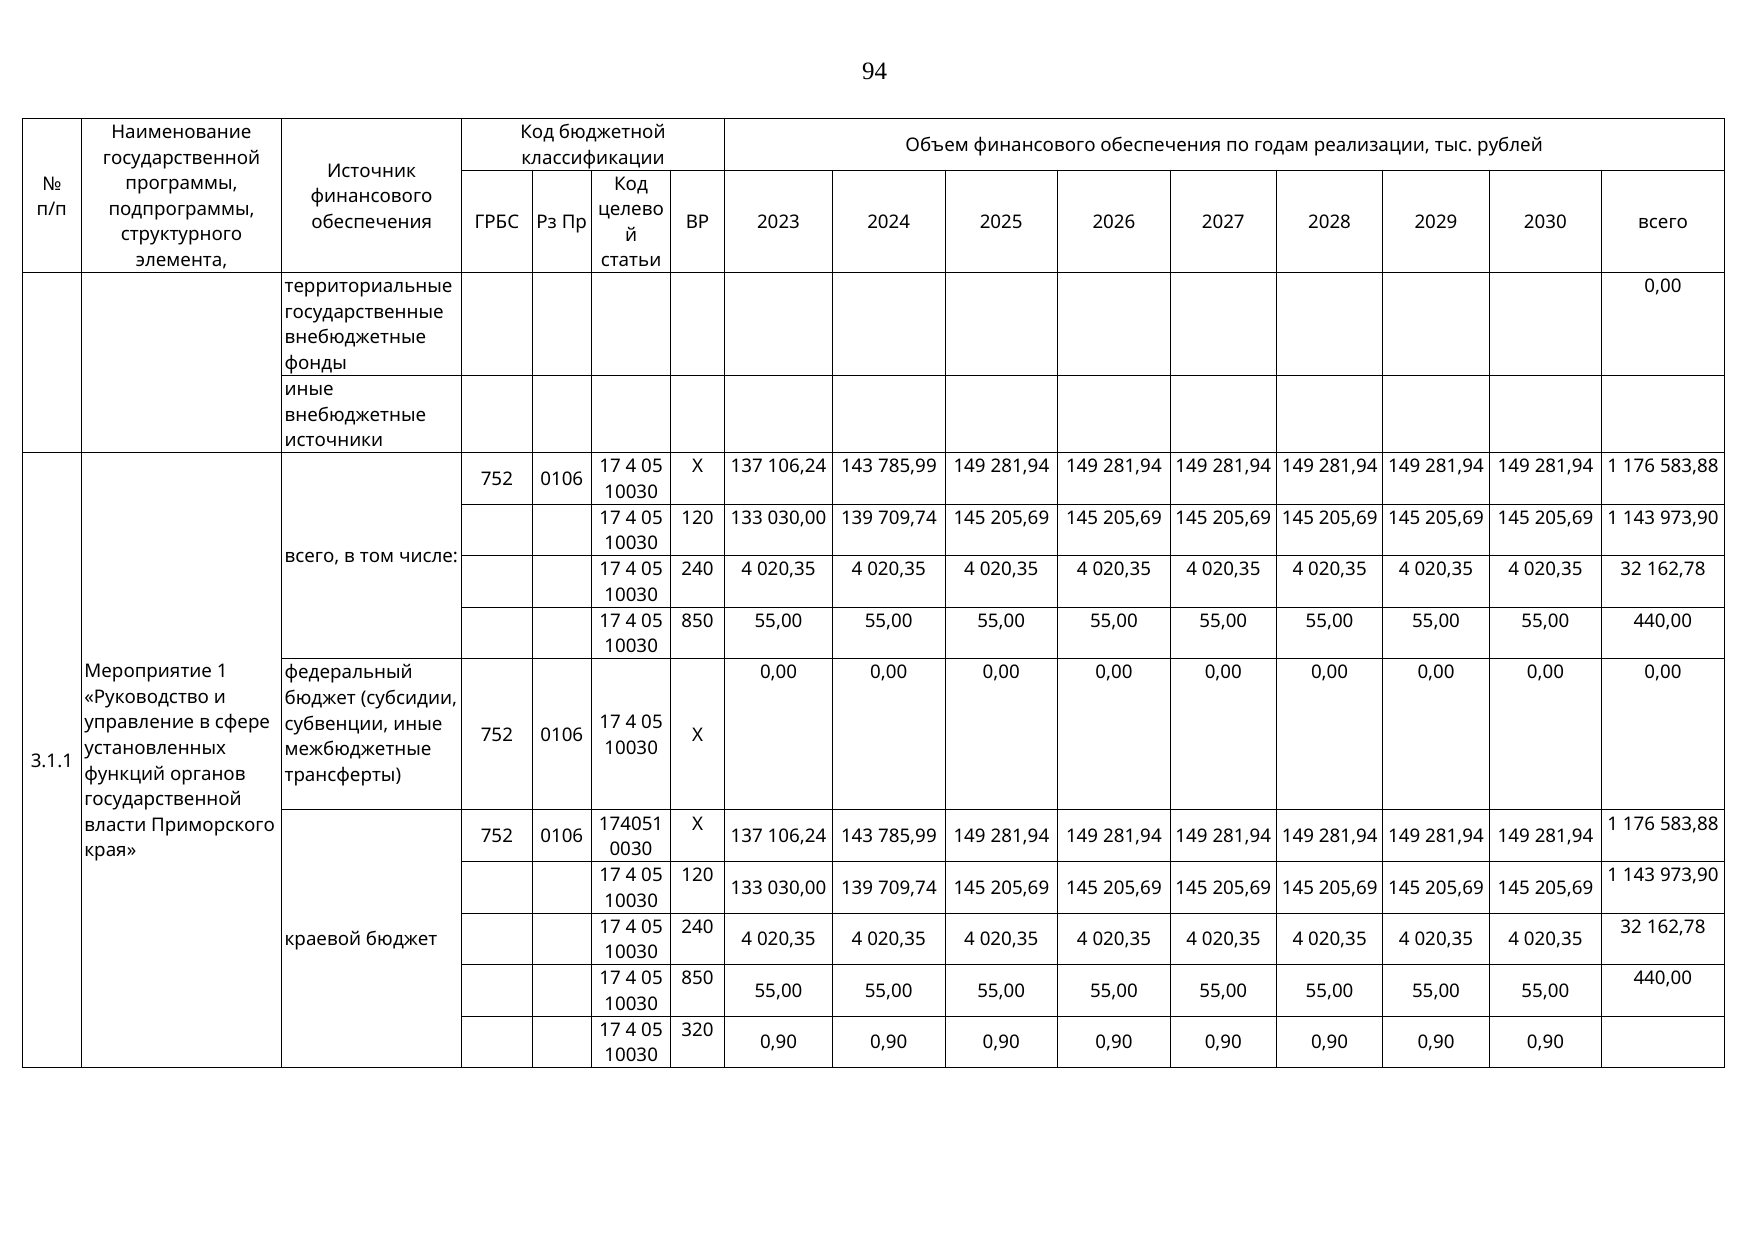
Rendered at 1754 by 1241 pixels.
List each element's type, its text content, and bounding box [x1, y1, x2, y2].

table_header Источник финансового обеспечения [282, 119, 461, 272]
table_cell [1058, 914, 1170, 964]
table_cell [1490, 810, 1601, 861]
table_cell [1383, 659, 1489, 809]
table_cell 2023 [725, 171, 832, 272]
table_cell 2027 [1171, 171, 1276, 272]
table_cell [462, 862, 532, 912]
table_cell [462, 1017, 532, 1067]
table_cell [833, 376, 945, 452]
table_cell 2024 [833, 171, 945, 272]
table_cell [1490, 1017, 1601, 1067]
table_cell Код целевой статьи [592, 171, 670, 272]
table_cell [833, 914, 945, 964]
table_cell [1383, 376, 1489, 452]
table_cell 2028 [1277, 171, 1382, 272]
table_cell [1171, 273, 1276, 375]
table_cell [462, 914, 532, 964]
table_cell всего [1602, 171, 1724, 272]
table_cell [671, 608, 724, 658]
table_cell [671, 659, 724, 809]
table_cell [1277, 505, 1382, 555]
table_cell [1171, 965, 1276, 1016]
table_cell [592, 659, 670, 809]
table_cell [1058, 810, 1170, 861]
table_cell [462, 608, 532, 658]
table_header Наименование государственной программы, подпрограммы, структурного элемента, мероприятия (результата) [82, 119, 281, 272]
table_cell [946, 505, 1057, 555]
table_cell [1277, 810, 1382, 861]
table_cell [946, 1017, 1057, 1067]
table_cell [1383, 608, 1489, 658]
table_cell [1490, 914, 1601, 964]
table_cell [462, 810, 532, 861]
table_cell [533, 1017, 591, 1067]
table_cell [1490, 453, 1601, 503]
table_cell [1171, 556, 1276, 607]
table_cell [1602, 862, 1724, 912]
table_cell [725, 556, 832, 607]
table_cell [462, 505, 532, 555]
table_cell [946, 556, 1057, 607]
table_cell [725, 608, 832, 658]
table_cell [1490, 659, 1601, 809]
table_cell 2025 [946, 171, 1057, 272]
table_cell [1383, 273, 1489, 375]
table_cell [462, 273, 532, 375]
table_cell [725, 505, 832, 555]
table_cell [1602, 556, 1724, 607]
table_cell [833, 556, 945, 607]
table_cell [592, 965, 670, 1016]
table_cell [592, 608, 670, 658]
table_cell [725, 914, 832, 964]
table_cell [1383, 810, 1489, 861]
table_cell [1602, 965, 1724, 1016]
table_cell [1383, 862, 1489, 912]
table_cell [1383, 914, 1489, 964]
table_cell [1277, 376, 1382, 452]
table_cell ВР [671, 171, 724, 272]
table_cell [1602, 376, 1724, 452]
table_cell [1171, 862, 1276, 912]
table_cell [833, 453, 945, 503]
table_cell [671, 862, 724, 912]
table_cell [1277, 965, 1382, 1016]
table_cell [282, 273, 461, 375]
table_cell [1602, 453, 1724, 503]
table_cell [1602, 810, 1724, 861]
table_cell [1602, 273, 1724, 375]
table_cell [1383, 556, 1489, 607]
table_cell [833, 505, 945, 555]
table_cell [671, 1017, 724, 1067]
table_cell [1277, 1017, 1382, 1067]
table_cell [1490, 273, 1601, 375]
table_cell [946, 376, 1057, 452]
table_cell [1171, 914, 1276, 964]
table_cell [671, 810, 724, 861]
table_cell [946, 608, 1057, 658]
table_cell 2029 [1383, 171, 1489, 272]
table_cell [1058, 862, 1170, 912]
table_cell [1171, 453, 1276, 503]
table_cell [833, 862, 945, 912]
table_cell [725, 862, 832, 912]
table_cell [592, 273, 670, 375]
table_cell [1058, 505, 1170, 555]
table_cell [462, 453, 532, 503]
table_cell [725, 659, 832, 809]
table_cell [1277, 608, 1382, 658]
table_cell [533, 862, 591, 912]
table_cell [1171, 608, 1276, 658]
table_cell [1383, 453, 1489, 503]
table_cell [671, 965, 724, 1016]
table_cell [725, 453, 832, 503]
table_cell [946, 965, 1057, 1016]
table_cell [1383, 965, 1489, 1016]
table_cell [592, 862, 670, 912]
table_cell Рз Пр [533, 171, 591, 272]
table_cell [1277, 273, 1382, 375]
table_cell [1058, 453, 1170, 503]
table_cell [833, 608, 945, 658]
table_cell 2030 [1490, 171, 1601, 272]
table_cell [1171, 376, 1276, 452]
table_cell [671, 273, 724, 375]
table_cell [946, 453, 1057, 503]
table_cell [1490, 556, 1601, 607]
table_cell 2026 [1058, 171, 1170, 272]
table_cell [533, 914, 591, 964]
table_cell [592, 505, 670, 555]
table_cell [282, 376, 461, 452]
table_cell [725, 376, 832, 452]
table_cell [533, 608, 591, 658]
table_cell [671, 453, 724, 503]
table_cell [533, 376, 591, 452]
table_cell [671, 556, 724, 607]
table_cell ГРБС [462, 171, 532, 272]
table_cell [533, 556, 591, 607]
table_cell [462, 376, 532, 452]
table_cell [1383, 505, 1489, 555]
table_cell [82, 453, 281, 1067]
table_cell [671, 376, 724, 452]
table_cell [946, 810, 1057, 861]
table_header № п/п [23, 119, 81, 272]
table_header Код бюджетной классификации [462, 119, 724, 170]
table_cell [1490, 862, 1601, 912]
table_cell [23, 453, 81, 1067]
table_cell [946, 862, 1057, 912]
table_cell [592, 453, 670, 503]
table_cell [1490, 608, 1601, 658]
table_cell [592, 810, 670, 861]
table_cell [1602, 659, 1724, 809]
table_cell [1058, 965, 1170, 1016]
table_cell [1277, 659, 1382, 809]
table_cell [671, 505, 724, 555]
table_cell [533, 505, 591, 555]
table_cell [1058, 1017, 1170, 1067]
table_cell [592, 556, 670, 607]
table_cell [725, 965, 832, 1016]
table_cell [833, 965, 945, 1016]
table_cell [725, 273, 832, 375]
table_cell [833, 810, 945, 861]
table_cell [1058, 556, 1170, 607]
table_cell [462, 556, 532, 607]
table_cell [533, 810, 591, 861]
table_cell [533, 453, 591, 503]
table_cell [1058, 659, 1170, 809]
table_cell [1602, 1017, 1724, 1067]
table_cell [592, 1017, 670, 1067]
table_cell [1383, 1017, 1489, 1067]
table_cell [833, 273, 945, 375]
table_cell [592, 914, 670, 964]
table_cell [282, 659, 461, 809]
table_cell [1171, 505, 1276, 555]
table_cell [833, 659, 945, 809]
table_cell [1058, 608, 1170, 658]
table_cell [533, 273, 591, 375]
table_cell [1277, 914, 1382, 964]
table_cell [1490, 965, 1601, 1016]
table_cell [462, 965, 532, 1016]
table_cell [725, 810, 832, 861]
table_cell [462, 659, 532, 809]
table_header Объем финансового обеспечения по годам реализации, тыс. рублей [725, 119, 1724, 170]
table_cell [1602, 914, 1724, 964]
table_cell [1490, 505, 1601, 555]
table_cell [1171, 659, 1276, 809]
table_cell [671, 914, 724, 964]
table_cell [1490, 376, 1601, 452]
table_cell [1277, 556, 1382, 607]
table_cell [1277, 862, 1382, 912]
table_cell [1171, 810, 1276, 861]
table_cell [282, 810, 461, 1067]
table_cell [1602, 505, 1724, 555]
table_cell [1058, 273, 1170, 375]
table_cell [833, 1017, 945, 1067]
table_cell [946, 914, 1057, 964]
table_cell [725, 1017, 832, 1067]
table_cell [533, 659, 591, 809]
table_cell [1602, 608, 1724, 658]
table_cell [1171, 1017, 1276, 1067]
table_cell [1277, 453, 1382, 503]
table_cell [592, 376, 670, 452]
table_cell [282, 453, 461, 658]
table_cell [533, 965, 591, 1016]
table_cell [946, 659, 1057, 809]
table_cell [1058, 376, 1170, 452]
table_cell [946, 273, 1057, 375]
